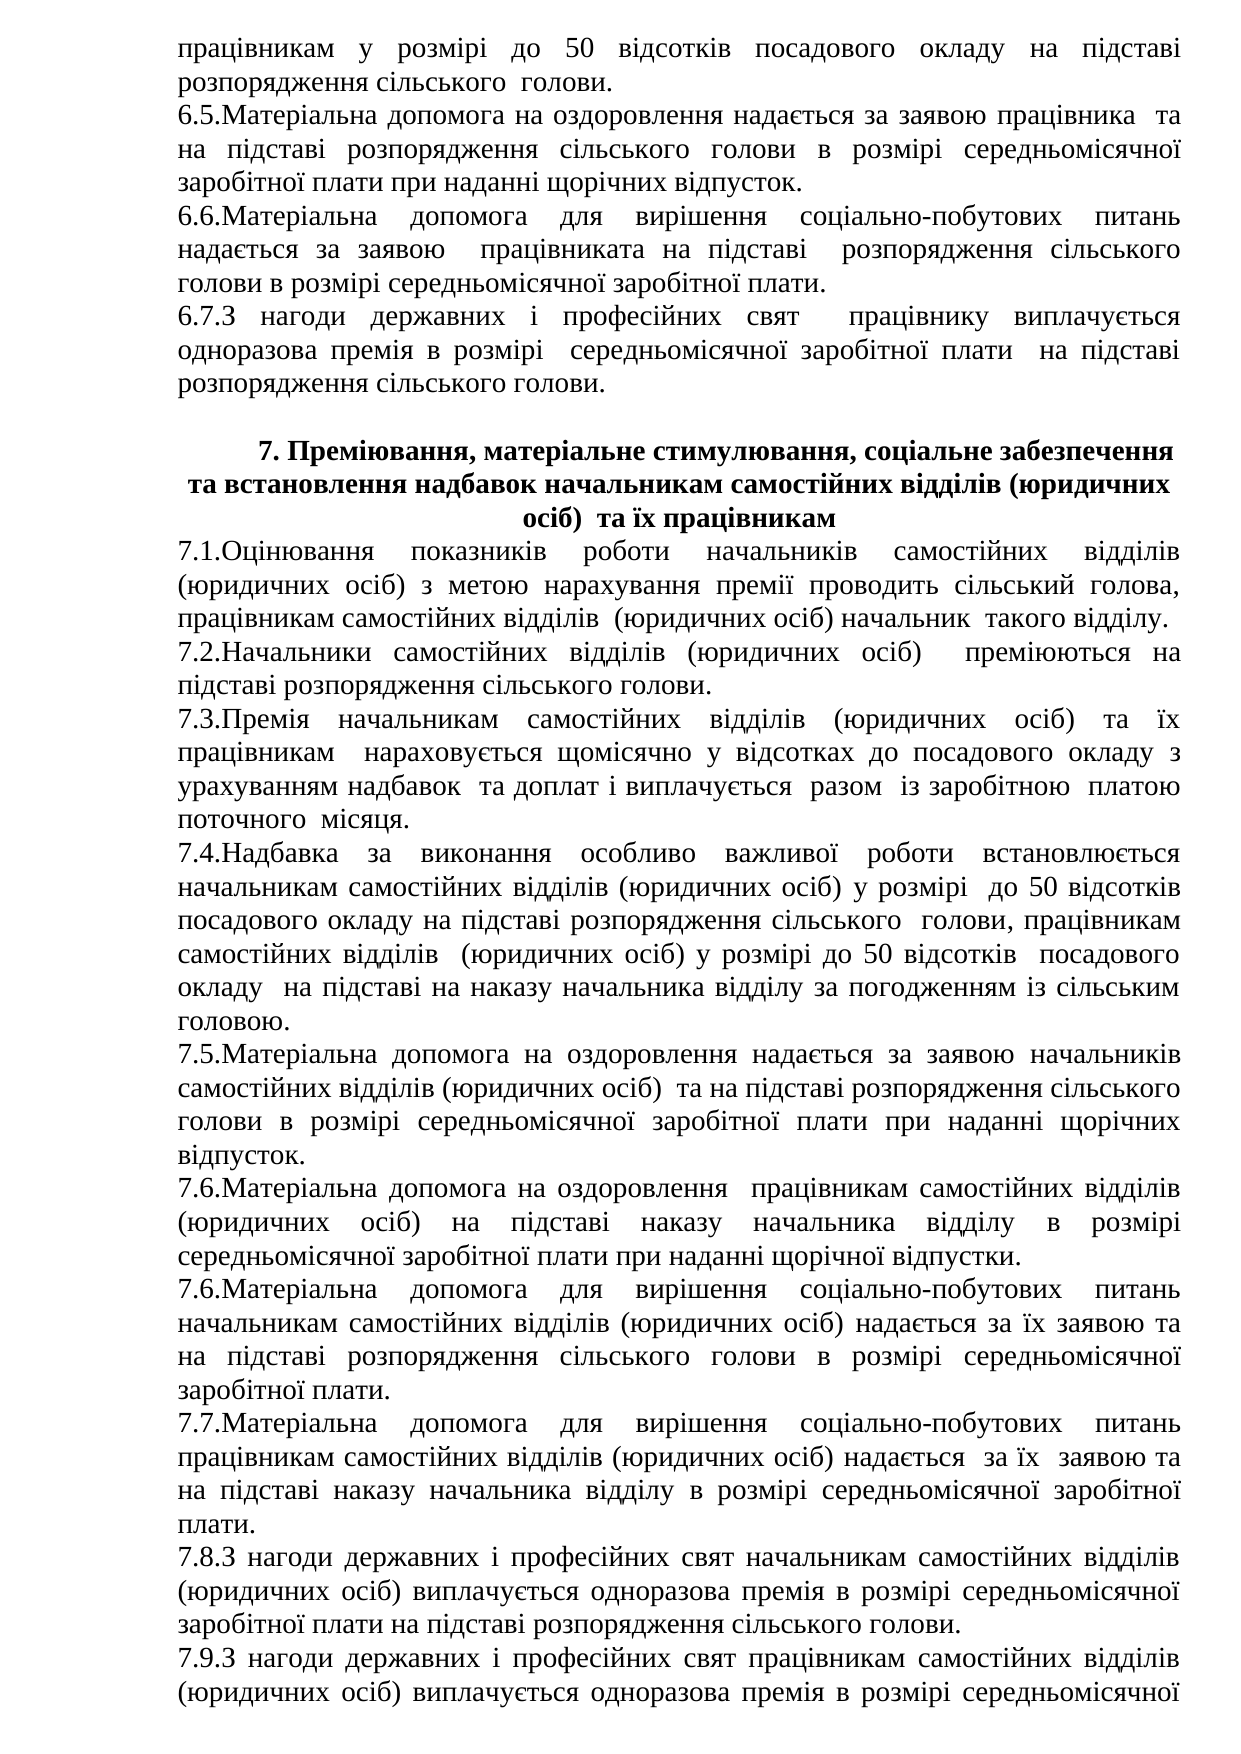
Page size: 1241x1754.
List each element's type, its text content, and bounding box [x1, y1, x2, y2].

text 6.6.Матеріальна допомога для вирішення соціально-побутових питань надається за заявою працівниката на підставі розпорядження сільського голови в розмірі середньомісячної заробітної плати. [177, 198, 1181, 298]
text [177, 1640, 1181, 1707]
text 7.3.Премія начальникам самостійних відділів (юридичних осіб) та їх працівникам нараховується щомісячно у відсотках до посадового окладу з урахуванням надбавок та доплат і виплачується разом із заробітною платою поточного місяця. [177, 701, 1181, 835]
text 7.8.З нагоди державних і професійних свят начальникам самостійних відділів (юридичних осіб) виплачується одноразова премія в розмірі середньомісячної заробітної плати на підставі розпорядження сільського голови. [177, 1539, 1181, 1640]
text 7.6.Матеріальна допомога для вирішення соціально-побутових питань начальникам самостійних відділів (юридичних осіб) надається за їх заявою та на підставі розпорядження сільського голови в розмірі середньомісячної заробітної плати. [177, 1271, 1181, 1405]
text 7.5.Матеріальна допомога на оздоровлення надається за заявою начальників самостійних відділів (юридичних осіб) та на підставі розпорядження сільського голови в розмірі середньомісячної заробітної плати при наданні щорічних відпусток. [177, 1036, 1181, 1171]
text 7.7.Матеріальна допомога для вирішення соціально-побутових питань працівникам самостійних відділів (юридичних осіб) надається за їх заявою та на підставі наказу начальника відділу в розмірі середньомісячної заробітної плати. [177, 1405, 1181, 1539]
text 6.5.Матеріальна допомога на оздоровлення надається за заявою працівника та на підставі розпорядження сільського голови в розмірі середньомісячної заробітної плати при наданні щорічних відпусток. [177, 97, 1181, 198]
text 7. Преміювання, матеріальне стимулювання, соціальне забезпечення та встановлення надбавок начальникам самостійних відділів (юридичних осіб) та їх працівникам [177, 433, 1181, 533]
text 7.4.Надбавка за виконання особливо важливої роботи встановлюється начальникам самостійних відділів (юридичних осіб) у розмірі до 50 відсотків посадового окладу на підставі розпорядження сільського голови, працівникам самостійних відділів (юридичних осіб) у розмірі до 50 відсотків посадового окладу на підставі на наказу начальника відділу за погодженням із сільським головою. [177, 835, 1181, 1036]
text 7.2.Начальники самостійних відділів (юридичних осіб) преміюються на підставі розпорядження сільського голови. [177, 634, 1181, 701]
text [177, 30, 1181, 97]
text 7.6.Матеріальна допомога на оздоровлення працівникам самостійних відділів (юридичних осіб) на підставі наказу начальника відділу в розмірі середньомісячної заробітної плати при наданні щорічної відпустки. [177, 1171, 1181, 1271]
text 7.1.Оцінювання показників роботи начальників самостійних відділів (юридичних осіб) з метою нарахування премії проводить сільський голова, працівникам самостійних відділів (юридичних осіб) начальник такого відділу. [177, 533, 1181, 634]
text 6.7.З нагоди державних і професійних свят працівнику виплачується одноразова премія в розмірі середньомісячної заробітної плати на підставі розпорядження сільського голови. [177, 298, 1181, 399]
